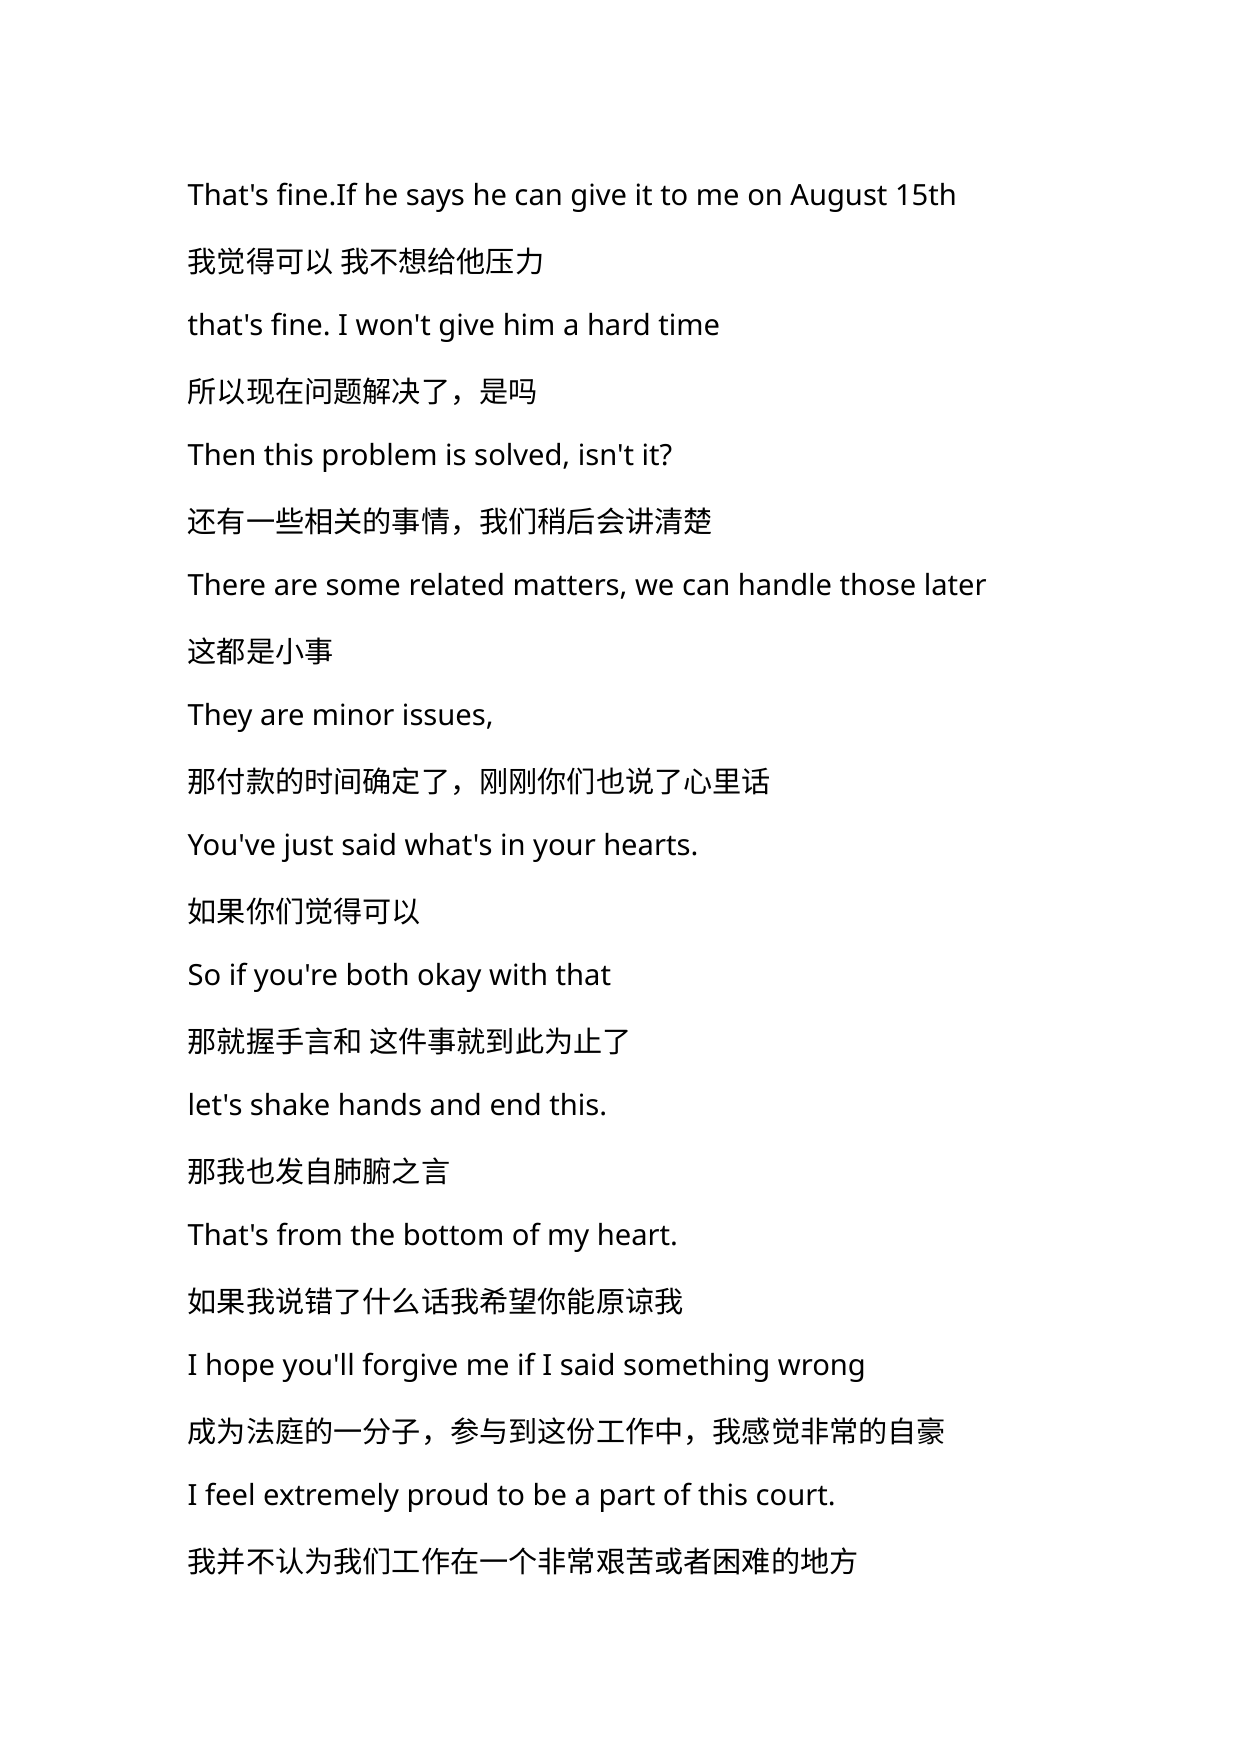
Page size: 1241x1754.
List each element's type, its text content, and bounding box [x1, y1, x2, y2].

text 成为法庭的一分子，参与到这份工作中，我感觉非常的自豪 [187, 1397, 1053, 1462]
text That's from the bottom of my heart. [187, 1202, 1053, 1267]
text Then this problem is solved, isn't it? [187, 422, 1053, 487]
text 那付款的时间确定了，刚刚你们也说了心里话 [187, 747, 1053, 812]
text 那就握手言和 这件事就到此为止了 [187, 1007, 1053, 1072]
text They are minor issues, [187, 682, 1053, 747]
text 如果你们觉得可以 [187, 877, 1053, 942]
text 还有一些相关的事情，我们稍后会讲清楚 [187, 487, 1053, 552]
text 那我也发自肺腑之言 [187, 1137, 1053, 1202]
text 如果我说错了什么话我希望你能原谅我 [187, 1267, 1053, 1332]
text So if you're both okay with that [187, 942, 1053, 1007]
text I hope you'll forgive me if I said something wrong [187, 1332, 1053, 1397]
text I feel extremely proud to be a part of this court. [187, 1462, 1053, 1527]
text let's shake hands and end this. [187, 1072, 1053, 1137]
text That's fine.If he says he can give it to me on August 15th [187, 162, 1053, 227]
text You've just said what's in your hearts. [187, 812, 1053, 877]
text 所以现在问题解决了，是吗 [187, 357, 1053, 422]
text 我并不认为我们工作在一个非常艰苦或者困难的地方 [187, 1527, 1053, 1592]
text that's fine. I won't give him a hard time [187, 292, 1053, 357]
text There are some related matters, we can handle those later [187, 552, 1053, 617]
text 这都是小事 [187, 617, 1053, 682]
text 我觉得可以 我不想给他压力 [187, 227, 1053, 292]
